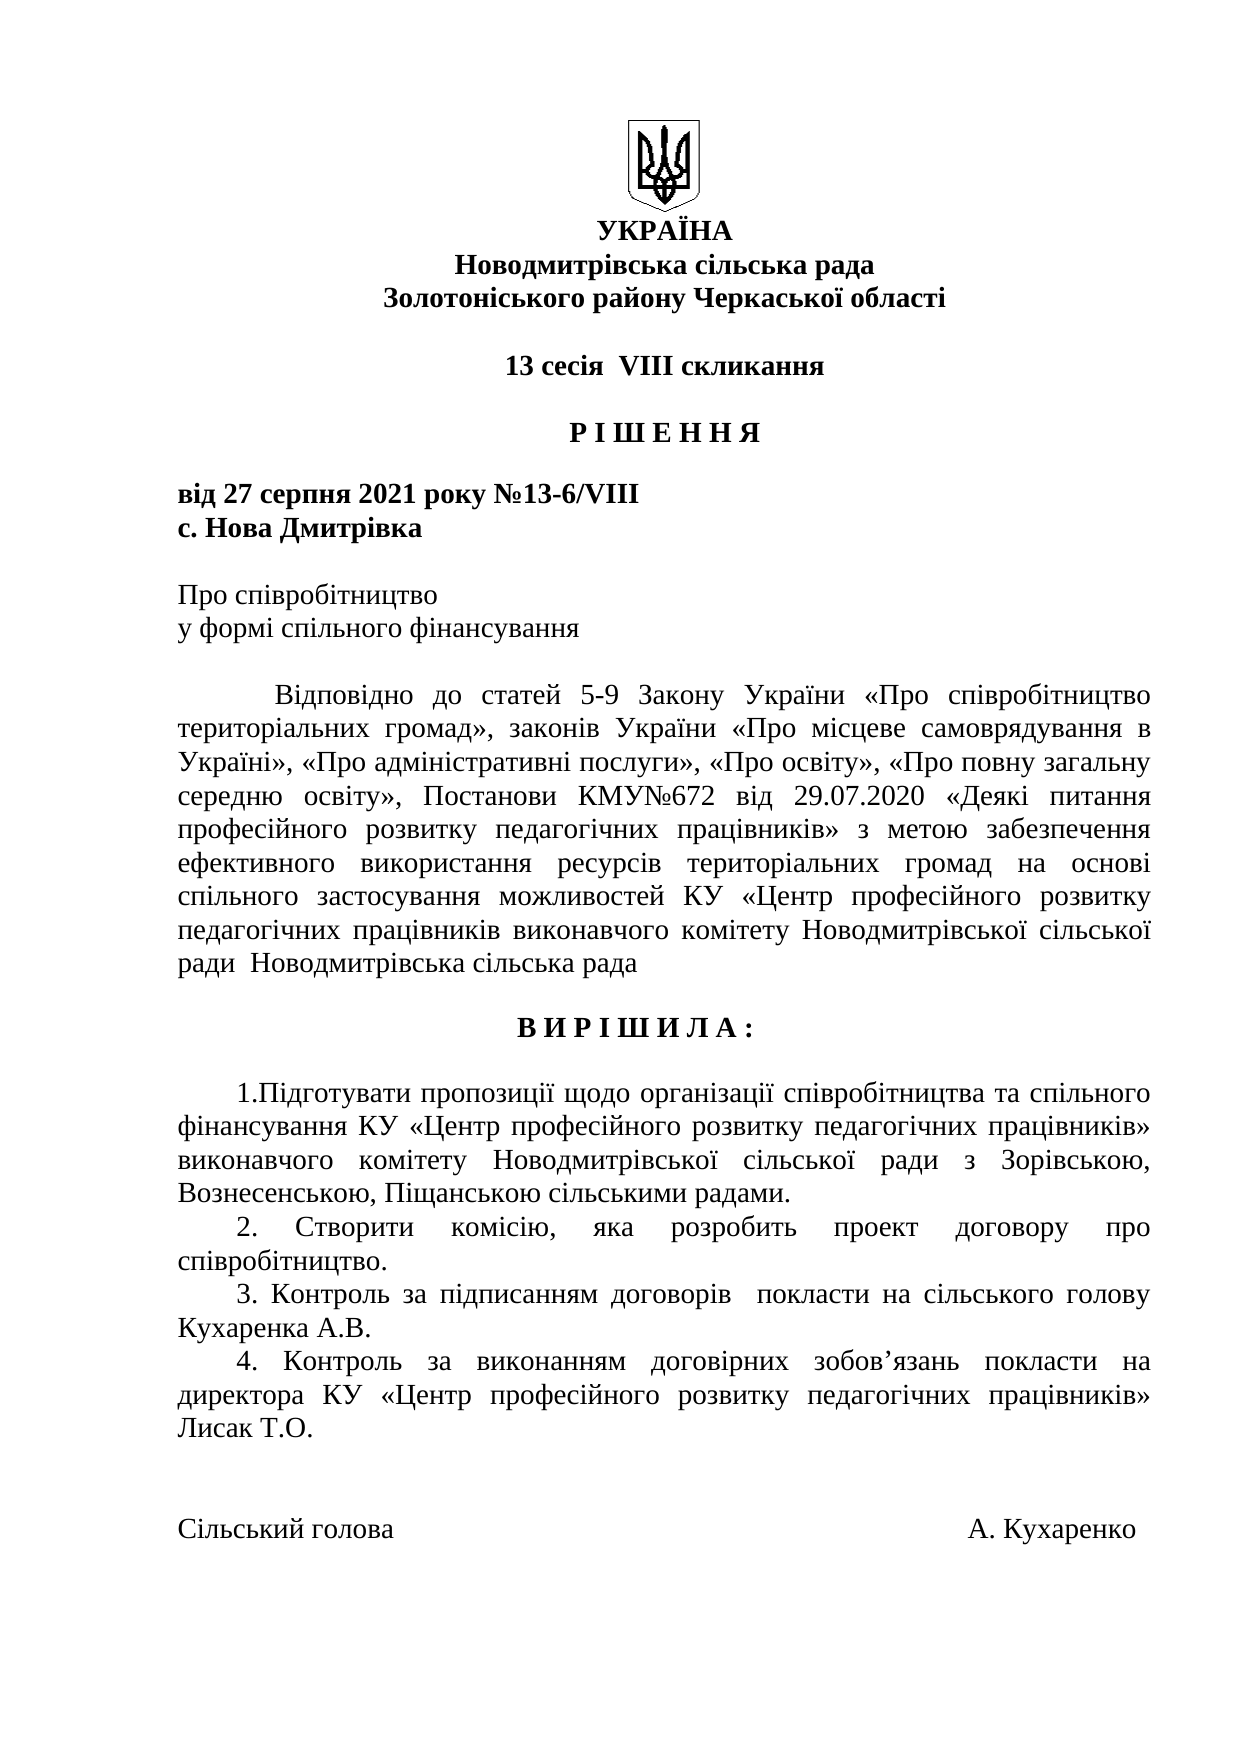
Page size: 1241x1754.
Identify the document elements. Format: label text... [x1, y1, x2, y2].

text Про співробітництво [177, 577, 1152, 610]
text Відповідно до статей 5-9 Закону України «Про співробітництво територіальних громад», законів України «Про місцеве самоврядування в Україні», «Про адміністративні послуги», «Про освіту», «Про повну загальну середню освіту», Постанови КМУ№672 від 29.07.2020 «Деякі питання професійного розвитку педагогічних працівників» з метою забезпечення ефективного використання ресурсів територіальних громад на основі спільного застосування можливостей КУ «Центр професійного розвитку педагогічних працівників виконавчого комітету Новодмитрівської сільської ради Новодмитрівська сільська рада [177, 677, 1152, 979]
text 2. Створити комісію, яка розробить проект договору про співробітництво. [177, 1209, 1152, 1277]
text 1.Підготувати пропозиції щодо організації співробітництва та спільного фінансування КУ «Центр професійного розвитку педагогічних працівників» виконавчого комітету Новодмитрівської сільської ради з Зорівською, Вознесенською, Піщанською сільськими радами. [177, 1075, 1152, 1209]
text с. Нова Дмитрівка [177, 510, 1152, 543]
text 3. Контроль за підписанням договорів покласти на сільського голову Кухаренка А.В. [177, 1277, 1152, 1344]
text В И Р І Ш И Л А : [177, 1011, 1152, 1044]
text Золотоніського району Черкаської області [177, 281, 1152, 314]
text Сільський голова А. Кухаренко [177, 1511, 1152, 1578]
text Р І Ш Е Н Н Я [177, 415, 1152, 448]
text 4. Контроль за виконанням договірних зобов’язань покласти на директора КУ «Центр професійного розвитку педагогічних працівників» Лисак Т.О. [177, 1344, 1152, 1444]
text УКРАЇНА [177, 213, 1152, 247]
text 13 сесія VIІІ скликання [177, 348, 1152, 381]
text від 27 серпня 2021 року №13-6/VІІІ [177, 476, 1152, 510]
text у формі спільного фінансування [177, 610, 1152, 644]
text Новодмитрівська сільська рада [177, 247, 1152, 281]
